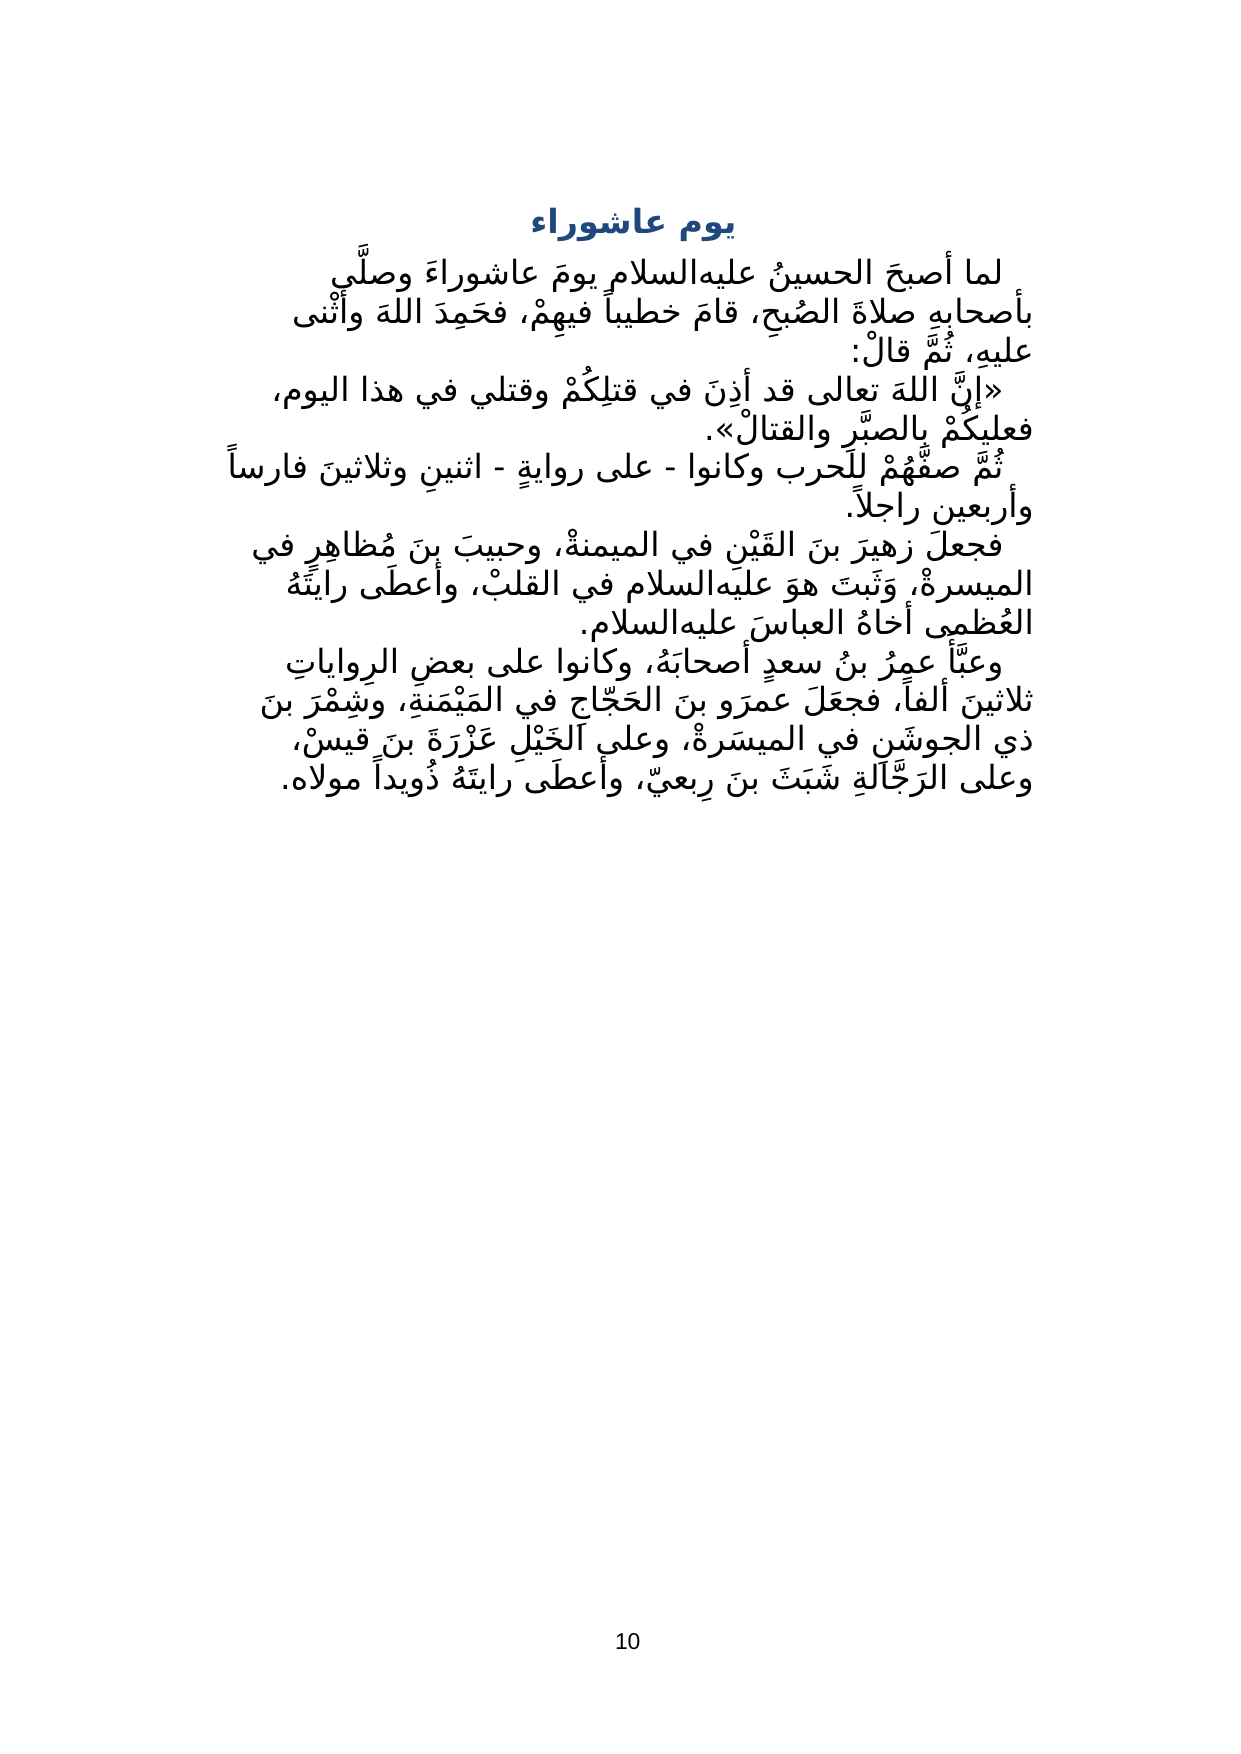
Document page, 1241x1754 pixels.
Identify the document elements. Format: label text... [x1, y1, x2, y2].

text وعبَّأَ عمرُ بنُ سعدٍ أصحابَهُ، وكانوا على بعضِ الرِواياتِ ثلاثينَ ألفاً، فجعَلَ عمرَو بنَ الحَجّاجِ في المَيْمَنةِ، وشِمْرَ بنَ ذي الجوشَنِ في الميسَرةْ، وعلى الخَيْلِ عَزْرَةَ بنَ قيسْ، وعلى الرَجَّالةِ شَبَثَ بنَ رِبعيّ، وأعطَى رايتَهُ ذُويداً مولاه. [222, 642, 1033, 797]
text ثُمَّ صفَّهُمْ للحرب وكانوا - على روايةٍ - اثنينِ وثلاثينَ فارساً وأربعين راجلاً. [222, 448, 1033, 526]
subtitle يوم عاشوراء [222, 202, 1033, 241]
text «إنَّ اللهَ تعالى قد أذِنَ في قتلِكُمْ وقتلي في هذا اليوم، فعليكُمْ بالصبَّرِ والقتالْ». [222, 370, 1033, 448]
text فجعلَ زهيرَ بنَ القَيْنِ في الميمنةْ، وحبيبَ بنَ مُظاهِرٍ في الميسرةْ، وَثَبتَ هوَ عليه‌السلام في القلبْ، وأعطَى رايتَهُ العُظمى أخاهُ العباسَ عليه‌السلام. [222, 526, 1033, 642]
text لما أصبحَ الحسينُ عليه‌السلام يومَ عاشوراءَ وصلَّى بأصحابهِ صلاةَ الصُبحِ، قامَ خطيباً فيهِمْ، فحَمِدَ اللهَ وأَثْنى عليهِ، ثُمَّ قالْ: [222, 253, 1033, 370]
